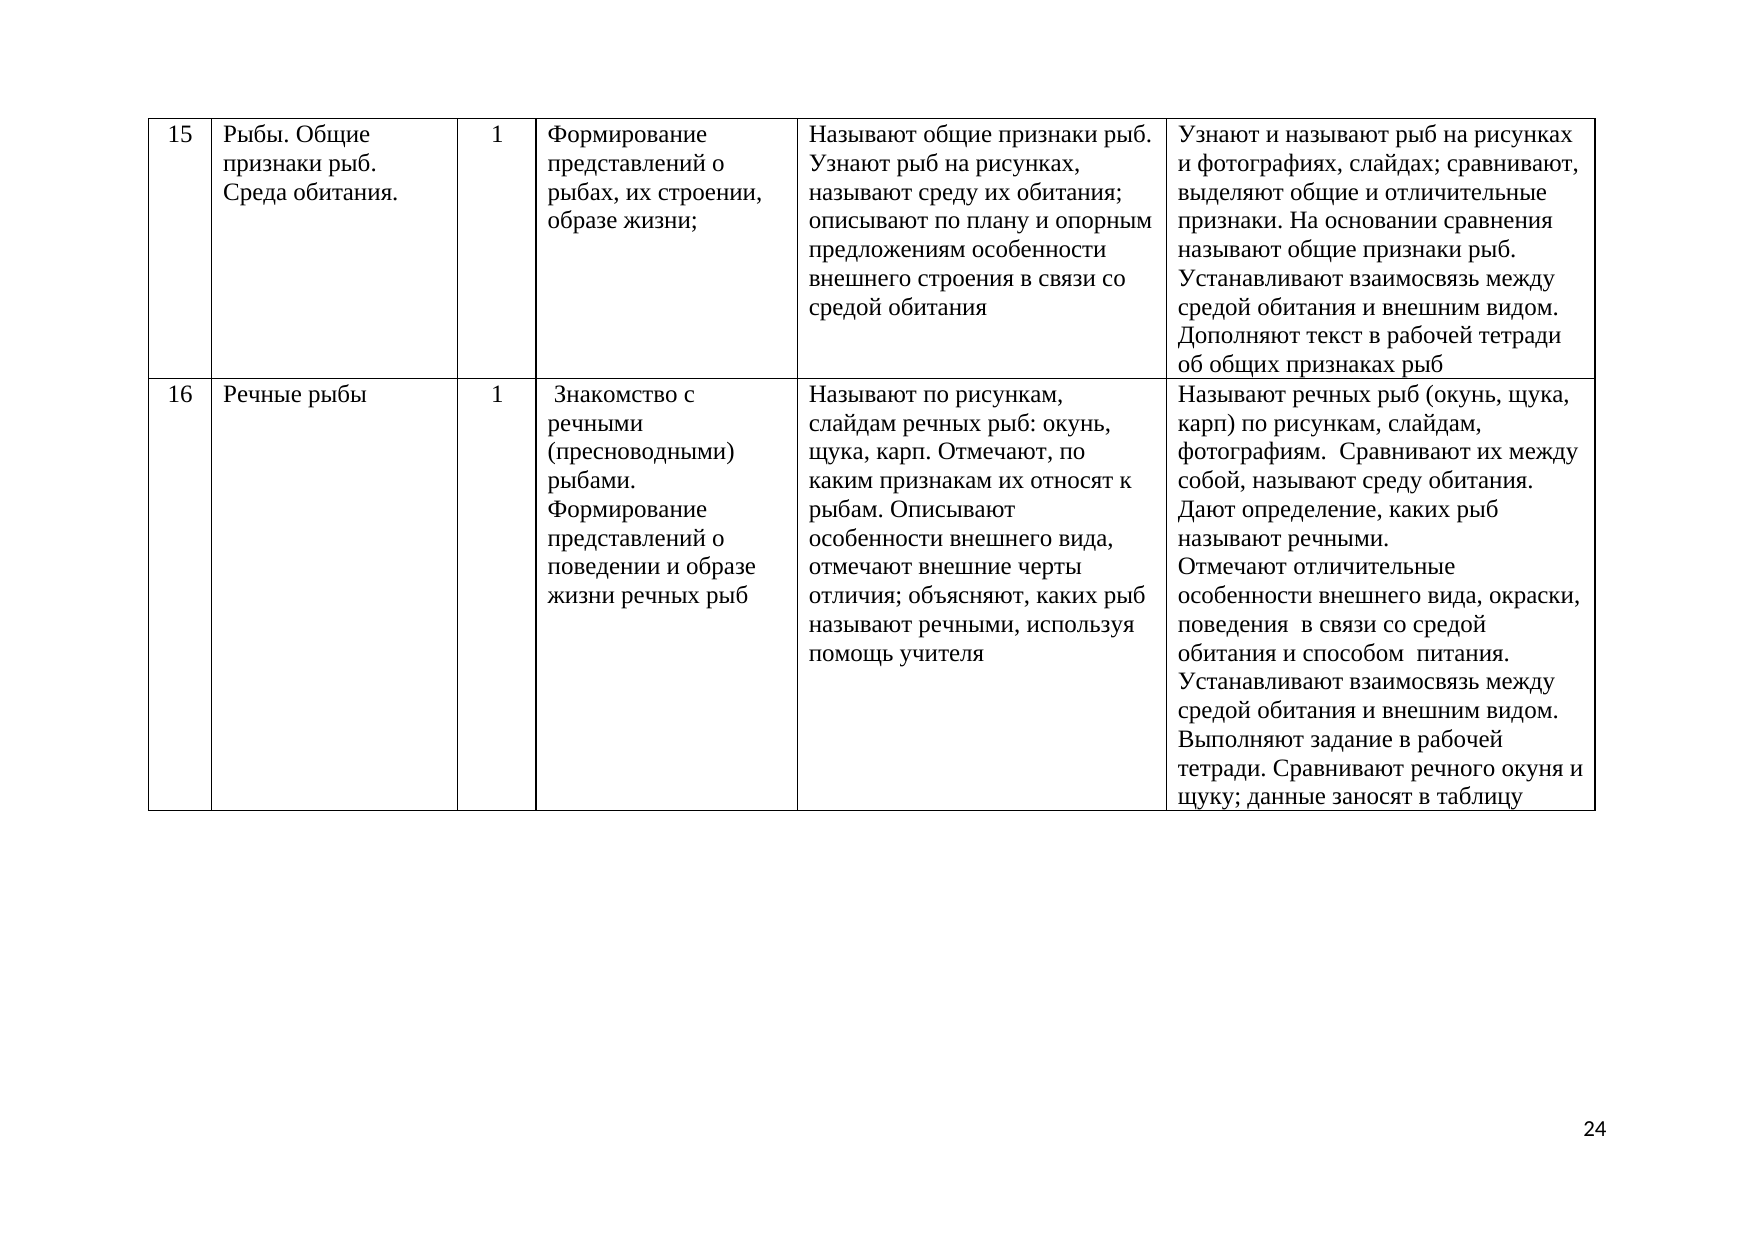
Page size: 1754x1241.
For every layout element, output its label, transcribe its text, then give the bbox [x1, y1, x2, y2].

table_cell Формирование представлений о рыбах, их строении, образе жизни; [537, 119, 797, 378]
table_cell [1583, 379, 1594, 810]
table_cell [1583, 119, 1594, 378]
table_cell 1 [458, 379, 535, 810]
table_cell Речные рыбы [212, 379, 457, 810]
table_cell 15 [149, 119, 211, 378]
table_cell 16 [149, 379, 211, 810]
table_cell Рыбы. Общие признаки рыб. Среда обитания. [212, 119, 457, 378]
table_cell Знакомство с речными (пресноводными) рыбами. Формирование представлений о поведении и образе жизни речных рыб [537, 379, 797, 810]
table_cell Называют по рисункам, слайдам речных рыб: окунь, щука, карп. Отмечают, по каким признакам их относят к рыбам. Описывают особенности внешнего вида, отмечают внешние черты отличия; объясняют, каких рыб называют речными, используя помощь учителя [798, 379, 1166, 810]
table_cell Называют общие признаки рыб. Узнают рыб на рисунках, называют среду их обитания; описывают по плану и опорным предложениям особенности внешнего строения в связи со средой обитания [798, 119, 1166, 378]
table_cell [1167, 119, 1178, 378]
table_cell 1 [458, 119, 535, 378]
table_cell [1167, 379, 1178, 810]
